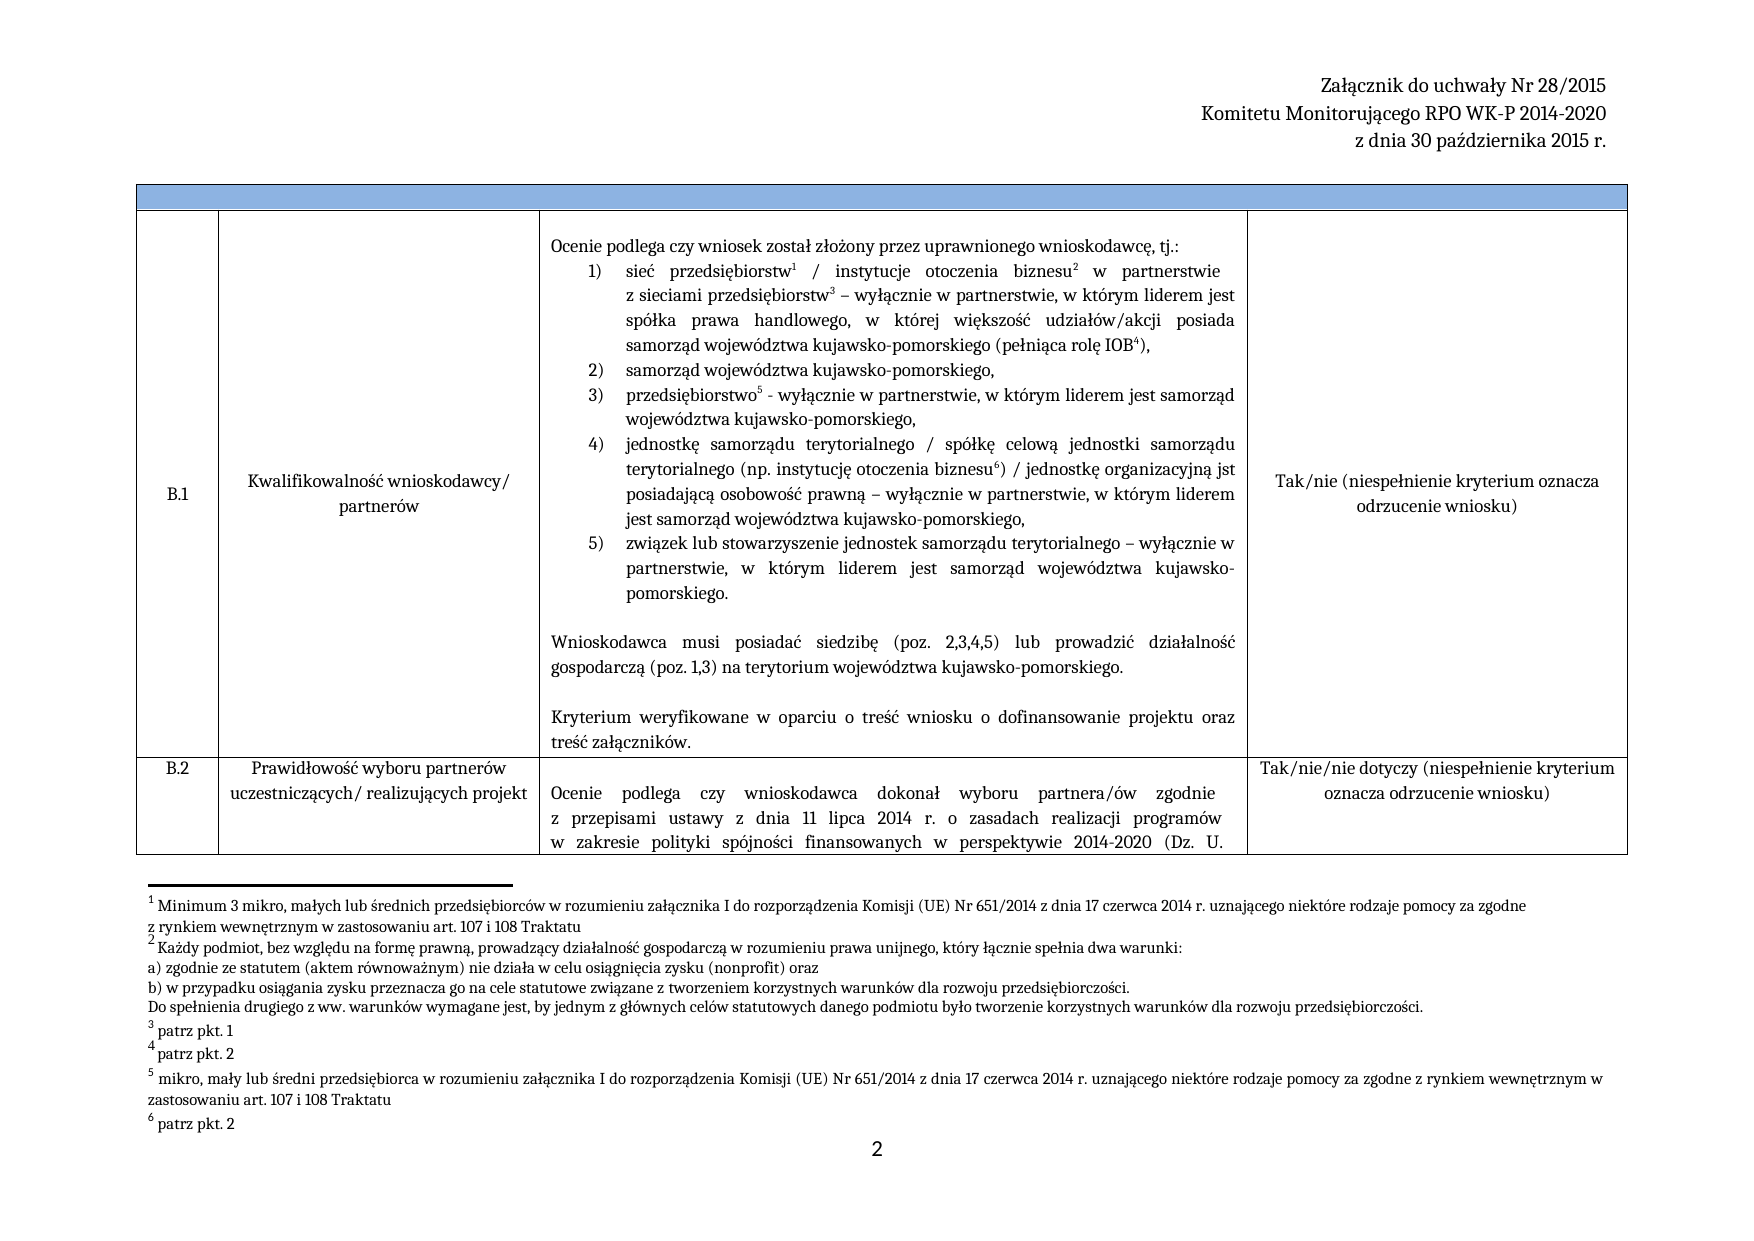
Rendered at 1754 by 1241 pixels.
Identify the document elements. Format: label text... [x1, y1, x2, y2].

table_cell B.2 [137, 758, 218, 854]
table_cell B.1 [137, 211, 218, 757]
table_cell Tak/nie/nie dotyczy (niespełnienie kryterium oznacza odrzucenie wniosku) [1248, 758, 1627, 854]
table_cell Ocenie podlega czy wnioskodawca dokonał wyboru partnera/ów zgodnie z przepisami ustawy z dnia 11 lipca 2014 r. o zasadach realizacji programów w zakresie polityki spójności finansowanych w perspektywie 2014-2020 (Dz. U. poz. 1146 ze zm.). Kryterium będzie weryfikowane w oparciu o treść oświadczenia stanowiącego integralną część wniosku o dofinansowanie projektu. [540, 758, 1247, 854]
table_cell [1248, 211, 1627, 757]
table_cell Ocenie podlega czy wniosek został złożony przez uprawnionego wnioskodawcę, tj.: sieć przedsiębiorstw / instytucje otoczenia biznesu w partnerstwie z sieciami przedsiębiorstw – wyłącznie w partnerstwie, w którym liderem jest spółka prawa handlowego, w której większość udziałów/akcji posiada samorząd województwa kujawsko-pomorskiego (pełniąca rolę IOB), samorząd województwa kujawsko-pomorskiego, przedsiębiorstwo - wyłącznie w partnerstwie, w którym liderem jest samorząd województwa kujawsko-pomorskiego, jednostkę samorządu terytorialnego / spółkę celową jednostki samorządu terytorialnego (np. instytucję otoczenia biznesu) / jednostkę organizacyjną jst posiadającą osobowość prawną – wyłącznie w partnerstwie, w którym liderem jest samorząd województwa kujawsko-pomorskiego, związek lub stowarzyszenie jednostek samorządu terytorialnego – wyłącznie w partnerstwie, w którym liderem jest samorząd województwa kujawsko-pomorskiego. Wnioskodawca musi posiadać siedzibę (poz. 2,3,4,5) lub prowadzić działalność gospodarczą (poz. 1,3) na terytorium województwa kujawsko-pomorskiego. Kryterium weryfikowane w oparciu o treść wniosku o dofinansowanie projektu oraz treść załączników. [540, 211, 1247, 757]
table_cell Kwalifikowalność wnioskodawcy/ partnerów [219, 211, 539, 757]
table_cell Prawidłowość wyboru partnerów uczestniczących/ realizujących projekt [219, 758, 539, 854]
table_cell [137, 185, 1627, 209]
